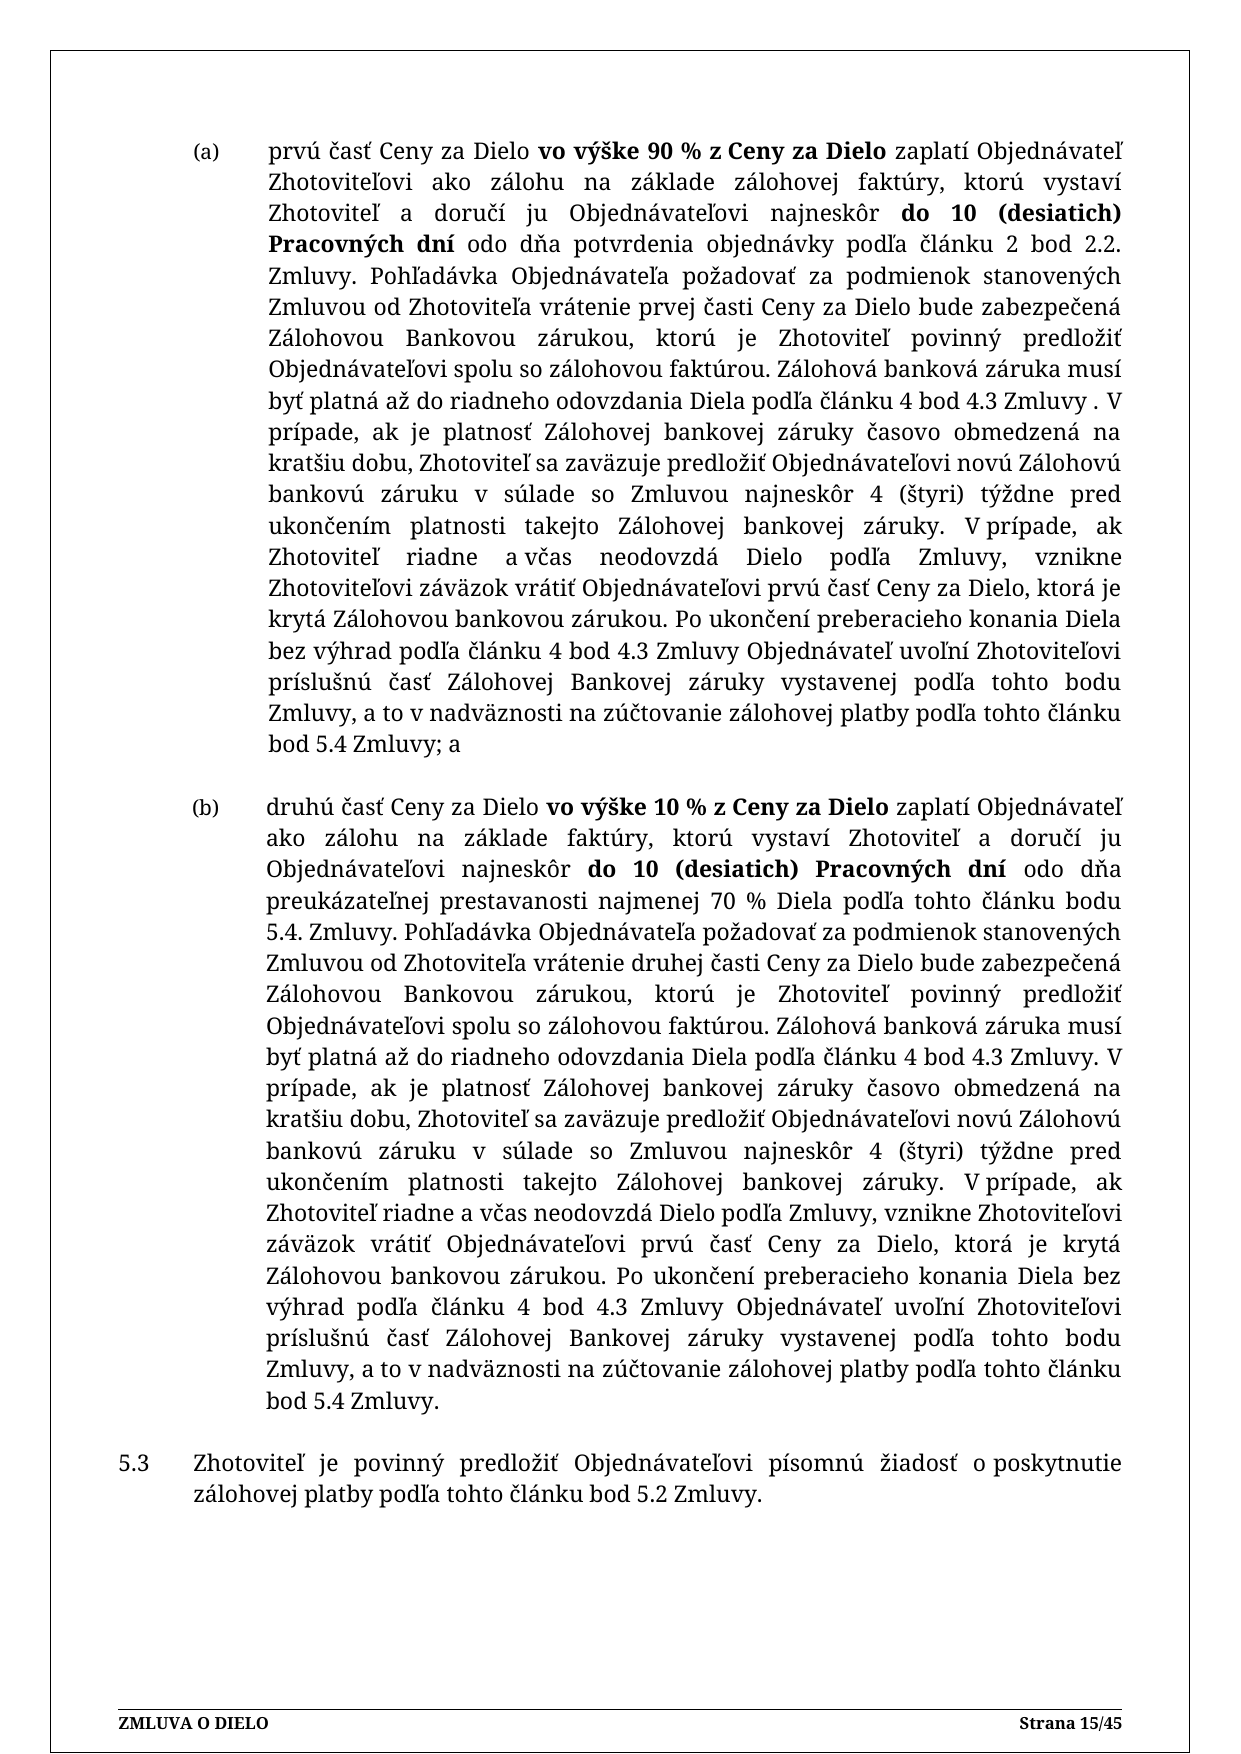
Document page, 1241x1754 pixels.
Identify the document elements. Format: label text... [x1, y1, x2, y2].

list prvú časť Ceny za Dielo vo výške 90 % z Ceny za Dielo zaplatí Objednávateľ Zhotoviteľovi ako zálohu na základe zálohovej faktúry, ktorú vystaví Zhotoviteľ a doručí ju Objednávateľovi najneskôr do 10 (desiatich) Pracovných dní odo dňa potvrdenia objednávky podľa článku 2 bod 2.2. Zmluvy. Pohľadávka Objednávateľa požadovať za podmienok stanovených Zmluvou od Zhotoviteľa vrátenie prvej časti Ceny za Dielo bude zabezpečená Zálohovou Bankovou zárukou, ktorú je Zhotoviteľ povinný predložiť Objednávateľovi spolu so zálohovou faktúrou. Zálohová banková záruka musí byť platná až do riadneho odovzdania Diela podľa článku 4 bod 4.3 Zmluvy . V prípade, ak je platnosť Zálohovej bankovej záruky časovo obmedzená na kratšiu dobu, Zhotoviteľ sa zaväzuje predložiť Objednávateľovi novú Zálohovú bankovú záruku v súlade so Zmluvou najneskôr 4 (štyri) týždne pred ukončením platnosti takejto Zálohovej bankovej záruky. V prípade, ak Zhotoviteľ riadne a včas neodovzdá Dielo podľa Zmluvy, vznikne Zhotoviteľovi záväzok vrátiť Objednávateľovi prvú časť Ceny za Dielo, ktorá je krytá Zálohovou bankovou zárukou. Po ukončení preberacieho konania Diela bez výhrad podľa článku 4 bod 4.3 Zmluvy Objednávateľ uvoľní Zhotoviteľovi príslušnú časť Zálohovej Bankovej záruky vystavenej podľa tohto bodu Zmluvy, a to v nadväznosti na zúčtovanie zálohovej platby podľa tohto článku bod 5.4 Zmluvy; a [193, 135, 1122, 760]
list druhú časť Ceny za Dielo vo výške 10 % z Ceny za Dielo zaplatí Objednávateľ ako zálohu na základe faktúry, ktorú vystaví Zhotoviteľ a doručí ju Objednávateľovi najneskôr do 10 (desiatich) Pracovných dní odo dňa preukázateľnej prestavanosti najmenej 70 % Diela podľa tohto článku bodu 5.4. Zmluvy. Pohľadávka Objednávateľa požadovať za podmienok stanovených Zmluvou od Zhotoviteľa vrátenie druhej časti Ceny za Dielo bude zabezpečená Zálohovou Bankovou zárukou, ktorú je Zhotoviteľ povinný predložiť Objednávateľovi spolu so zálohovou faktúrou. Zálohová banková záruka musí byť platná až do riadneho odovzdania Diela podľa článku 4 bod 4.3 Zmluvy. V prípade, ak je platnosť Zálohovej bankovej záruky časovo obmedzená na kratšiu dobu, Zhotoviteľ sa zaväzuje predložiť Objednávateľovi novú Zálohovú bankovú záruku v súlade so Zmluvou najneskôr 4 (štyri) týždne pred ukončením platnosti takejto Zálohovej bankovej záruky. V prípade, ak Zhotoviteľ riadne a včas neodovzdá Dielo podľa Zmluvy, vznikne Zhotoviteľovi záväzok vrátiť Objednávateľovi prvú časť Ceny za Dielo, ktorá je krytá Zálohovou bankovou zárukou. Po ukončení preberacieho konania Diela bez výhrad podľa článku 4 bod 4.3 Zmluvy Objednávateľ uvoľní Zhotoviteľovi príslušnú časť Zálohovej Bankovej záruky vystavenej podľa tohto bodu Zmluvy, a to v nadväznosti na zúčtovanie zálohovej platby podľa tohto článku bod 5.4 Zmluvy. [192, 791, 1122, 1416]
list Zhotoviteľ je povinný predložiť Objednávateľovi písomnú žiadosť o poskytnutie zálohovej platby podľa tohto článku bod 5.2 Zmluvy. [118, 1447, 1122, 1510]
